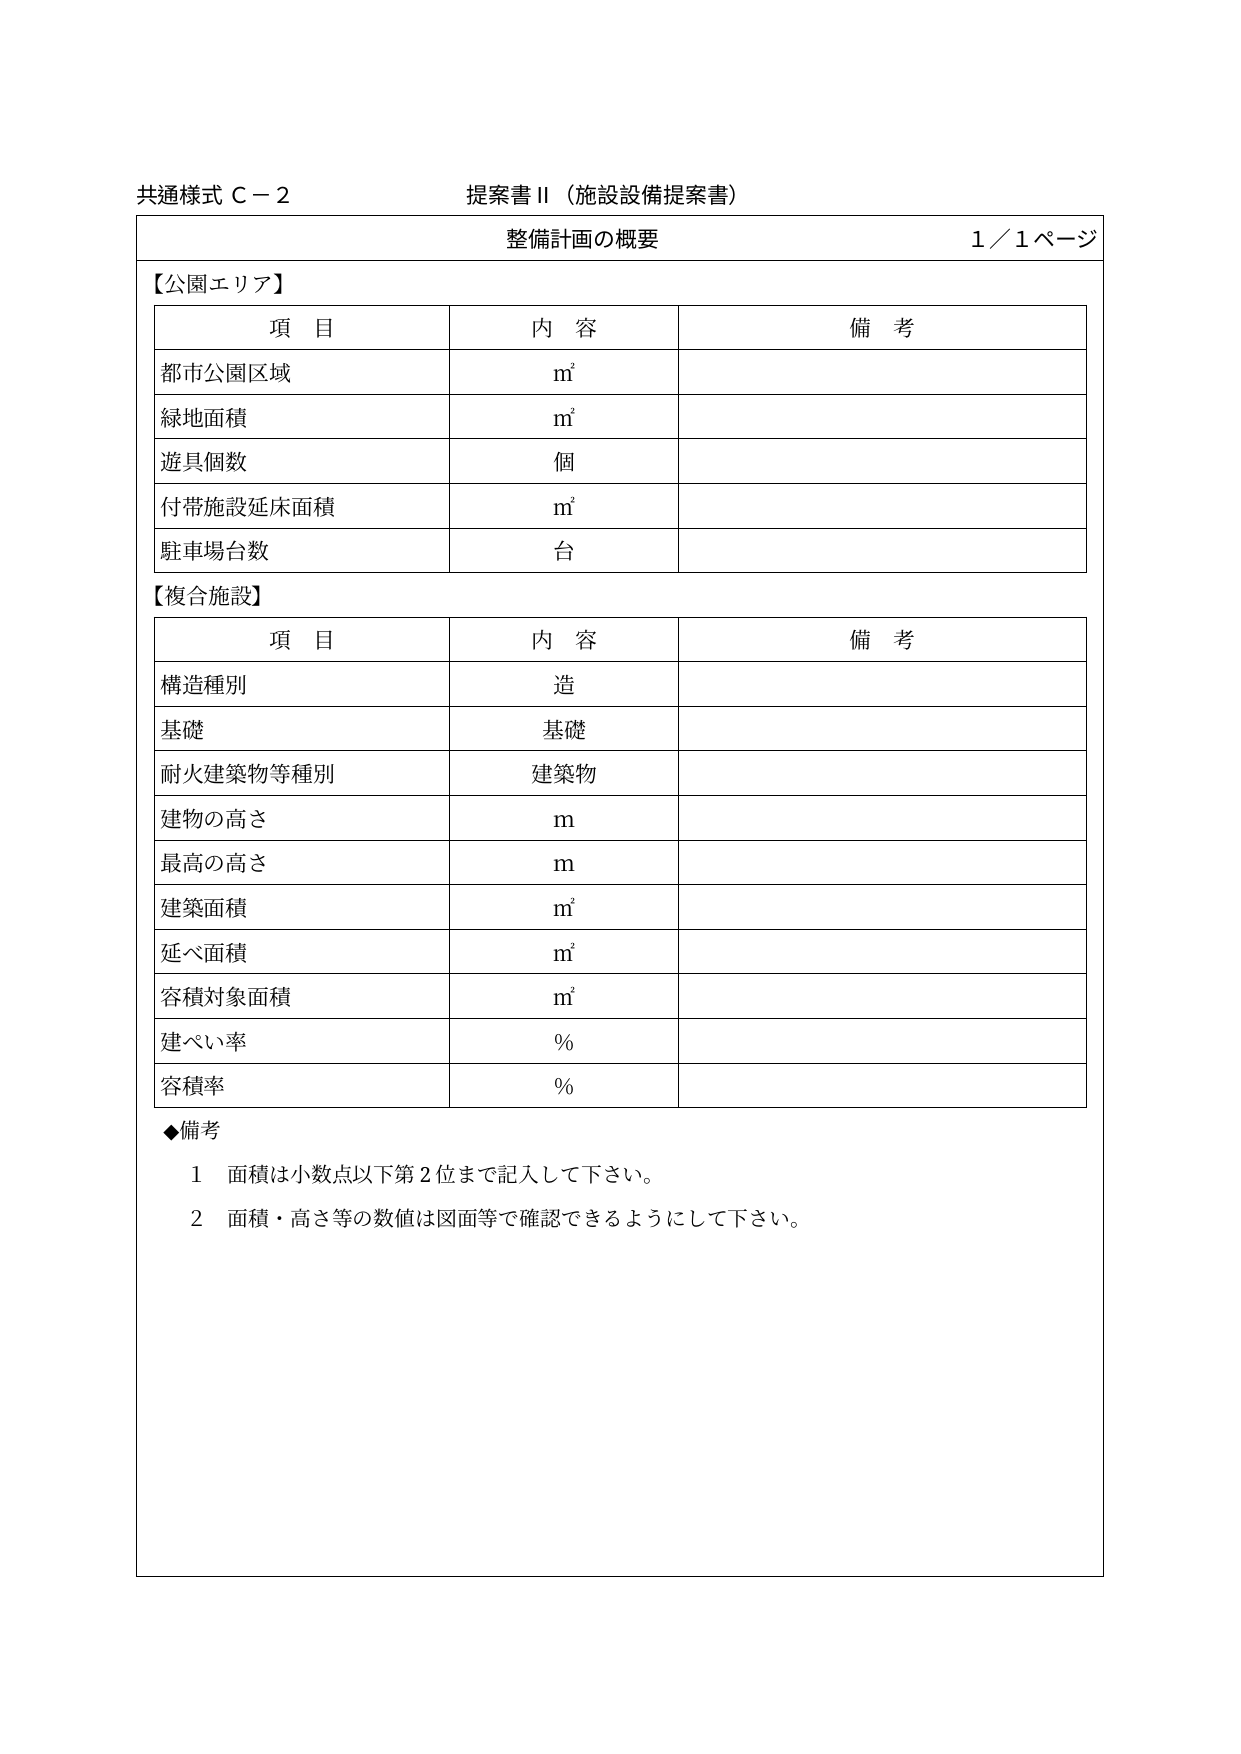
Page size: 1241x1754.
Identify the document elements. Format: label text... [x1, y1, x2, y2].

table_cell 【公園エリア】 【複合施設】 ◆備考 １ 面積は小数点以下第2位まで記入して下さい。 ２ 面積・高さ等の数値は図面等で確認できるようにして下さい。 [137, 261, 1103, 1576]
table_header 整備計画の概要 [433, 216, 732, 260]
text 共通様式 Ｃ－２ 提案書Ⅱ（施設設備提案書） [136, 172, 1104, 215]
table_header [137, 216, 433, 260]
table_header １／１ページ [732, 216, 1103, 260]
